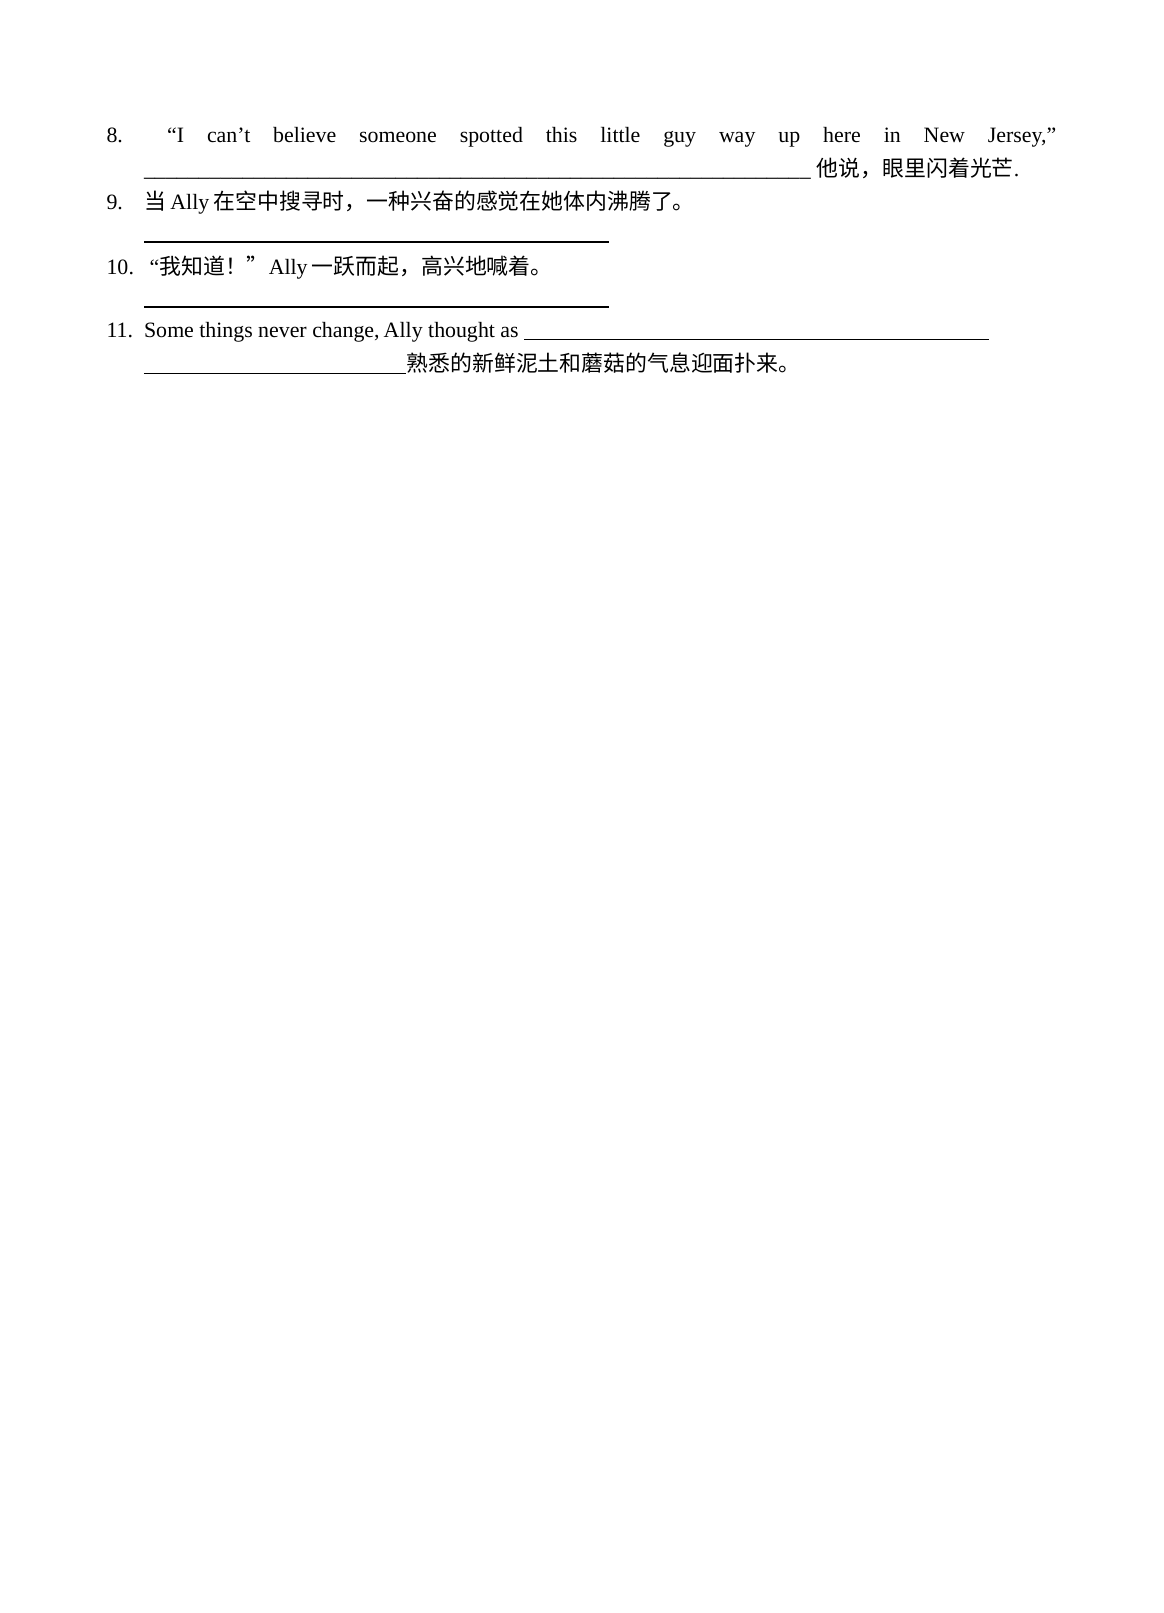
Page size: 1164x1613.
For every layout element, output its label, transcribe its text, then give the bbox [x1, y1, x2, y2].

list Some things never change, Ally thought as [106, 313, 1057, 346]
list “我知道！”Ally一跃而起，高兴地喊着。 [106, 248, 1057, 281]
list 当Ally在空中搜寻时，一种兴奋的感觉在她体内沸腾了。 [106, 183, 1057, 216]
list “I can’t believe someone spotted this little guy way up here in New Jersey,” _____________________________________________________________ 他说，眼里闪着光芒. [106, 118, 1057, 183]
list 熟悉的新鲜泥土和蘑菇的气息迎面扑来。 [144, 346, 1057, 378]
